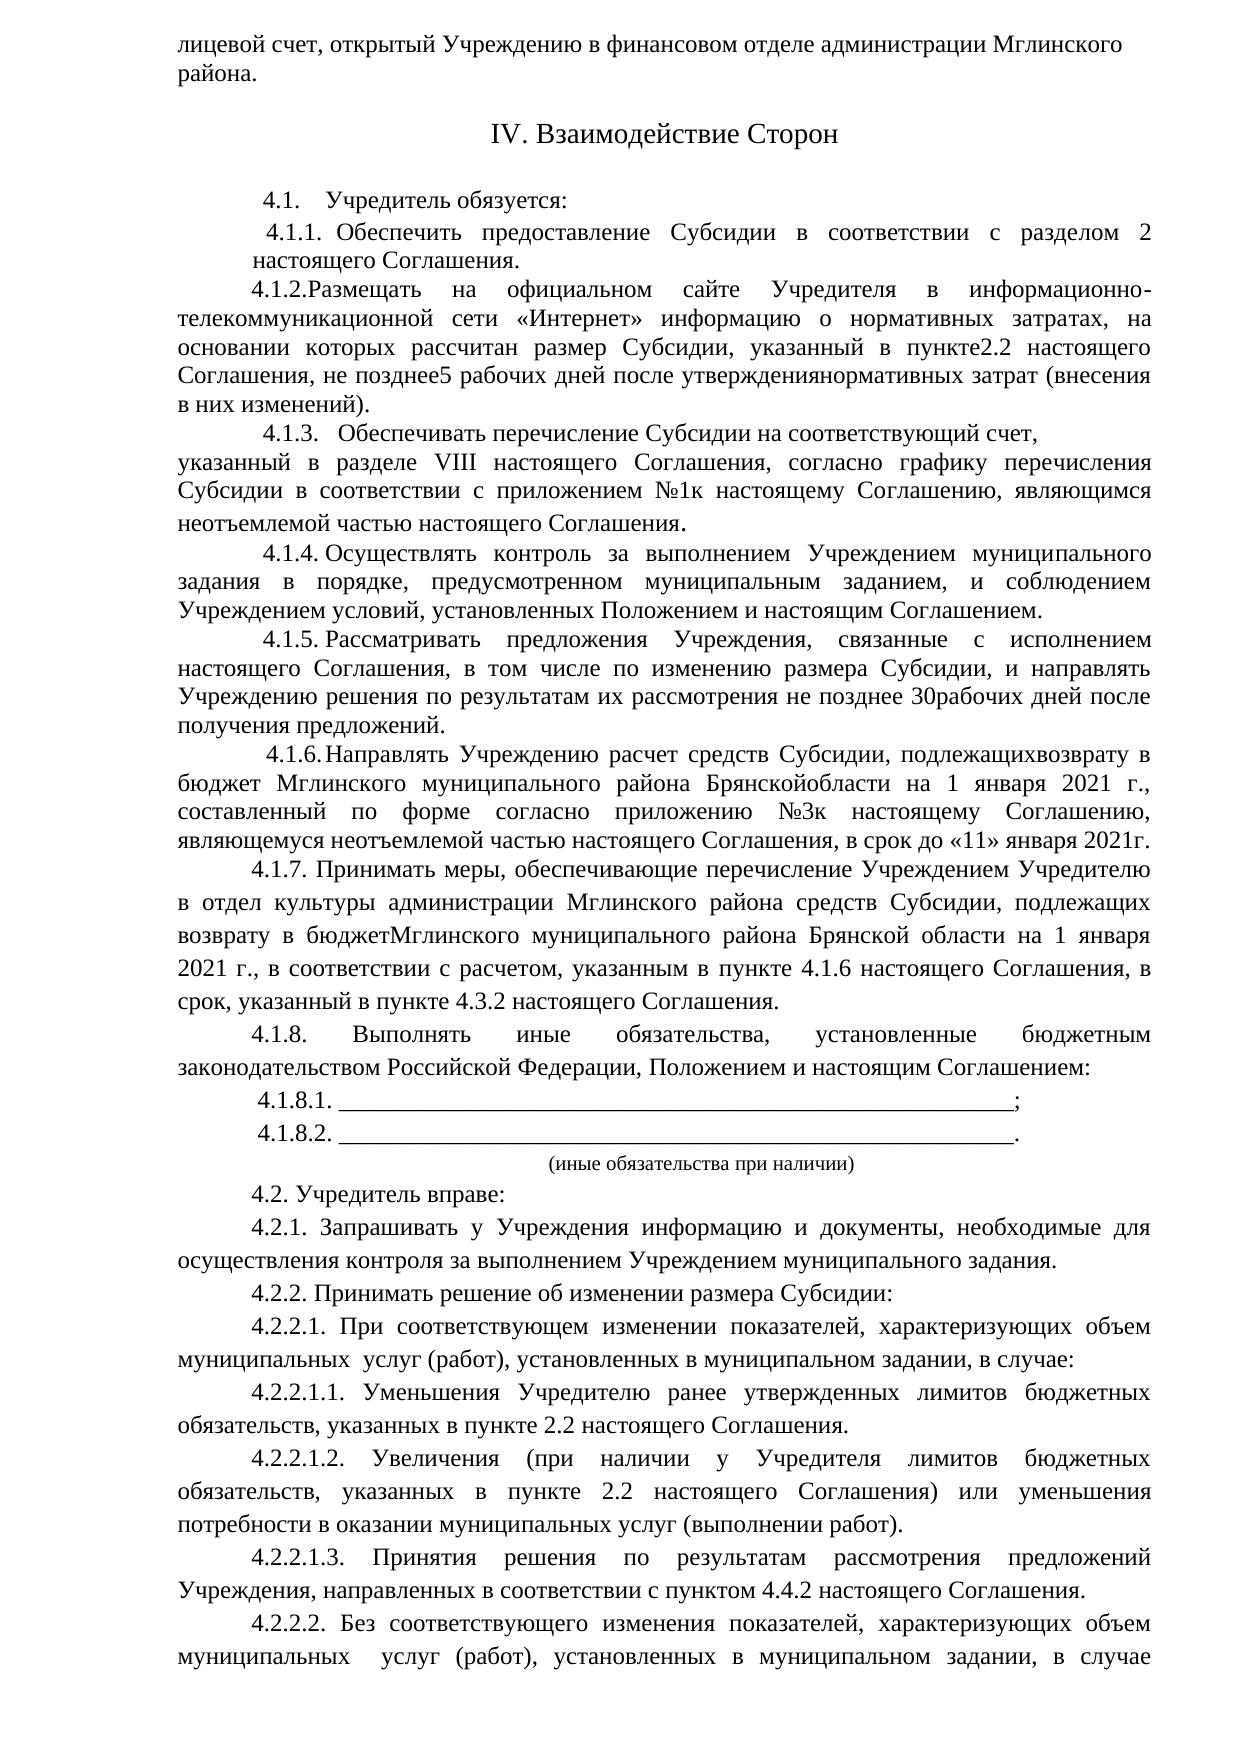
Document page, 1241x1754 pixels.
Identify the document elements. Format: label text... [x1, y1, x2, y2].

text 4.2. Учредитель вправе: [177, 1179, 1152, 1207]
text 4.2.1. Запрашивать у Учреждения информацию и документы, необходимые для осуществления контроля за выполнением Учреждением муниципального задания. [177, 1212, 1152, 1273]
list Учредитель обязуется: [177, 178, 1152, 217]
text 4.1.8. Выполнять иные обязательства, установленные бюджетным законодательством Российской Федерации, Положением и настоящим Соглашением: [177, 1019, 1152, 1081]
text 4.1.2.Размещать на официальном сайте Учредителя в информационнотелекоммуникационной сети «Интернет» информацию о нормативных затратах, на основании которых рассчитан размер Субсидии, указанный в пункте2.2 настоящего Соглашения, не позднее5 рабочих дней после утверждениянормативных затрат (внесения в них изменений). [177, 274, 1152, 418]
text 4.1.7. Принимать меры, обеспечивающие перечисление Учреждением Учредителю в отдел культуры администрации Мглинского района средств Субсидии, подлежащих возврату в бюджетМглинского муниципального района Брянской области на 1 января 2021 г., в соответствии с расчетом, указанным в пункте 4.1.6 настоящего Соглашения, в срок, указанный в пункте 4.3.2 настоящего Соглашения. [177, 854, 1152, 1015]
text IV. Взаимодействие Сторон [177, 116, 1152, 149]
text 4.2.2.1.3. Принятия решения по результатам рассмотрения предложений Учреждения, направленных в соответствии с пунктом 4.4.2 настоящего Соглашения. [177, 1542, 1152, 1604]
list Направлять Учреждению расчет средств Субсидии, подлежащихвозврату в бюджет Мглинского муниципального района Брянскойобласти на 1 января 2021 г., составленный по форме согласно приложению №3к настоящему Соглашению, являющемуся неотъемлемой частью настоящего Соглашения, в срок до «11» января 2021г. [177, 739, 1152, 854]
text указанный в разделе VIII настоящего Соглашения, согласно графику перечисления Субсидии в соответствии с приложением №1к настоящему Соглашению, являющимся неотъемлемой частью настоящего Соглашения. [177, 447, 1152, 538]
text 4.2.2.1.1. Уменьшения Учредителю ранее утвержденных лимитов бюджетных обязательств, указанных в пункте 2.2 настоящего Соглашения. [177, 1377, 1152, 1439]
text 4.1.8.1. ______________________________________________________; [177, 1085, 1152, 1114]
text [177, 1608, 1152, 1670]
list Осуществлять контроль за выполнением Учреждением муниципального задания в порядке, предусмотренном муниципальным заданием, и соблюдением Учреждением условий, установленных Положением и настоящим Соглашением. [177, 538, 1152, 624]
text 4.2.2.1.2. Увеличения (при наличии у Учредителя лимитов бюджетных обязательств, указанных в пункте 2.2 настоящего Соглашения) или уменьшения потребности в оказании муниципальных услуг (выполнении работ). [177, 1443, 1152, 1538]
text 4.1.8.2. ______________________________________________________. [177, 1118, 1152, 1147]
text 4.2.2. Принимать решение об изменении размера Субсидии: [177, 1278, 1152, 1307]
list Обеспечить предоставление Субсидии в соответствии с разделом 2 настоящего Соглашения. [252, 217, 1152, 274]
list Рассматривать предложения Учреждения, связанные с исполнением настоящего Соглашения, в том числе по изменению размера Субсидии, и направлять Учреждению решения по результатам их рассмотрения не позднее 30рабочих дней после получения предложений. [177, 624, 1152, 739]
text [177, 29, 1152, 87]
list Обеспечивать перечисление Субсидии на соответствующий счет, [263, 418, 1152, 447]
text 4.2.2.1. При соответствующем изменении показателей, характеризующих объем муниципальных услуг (работ), установленных в муниципальном задании, в случае: [177, 1311, 1152, 1373]
text (иные обязательства при наличии) [177, 1151, 1152, 1175]
